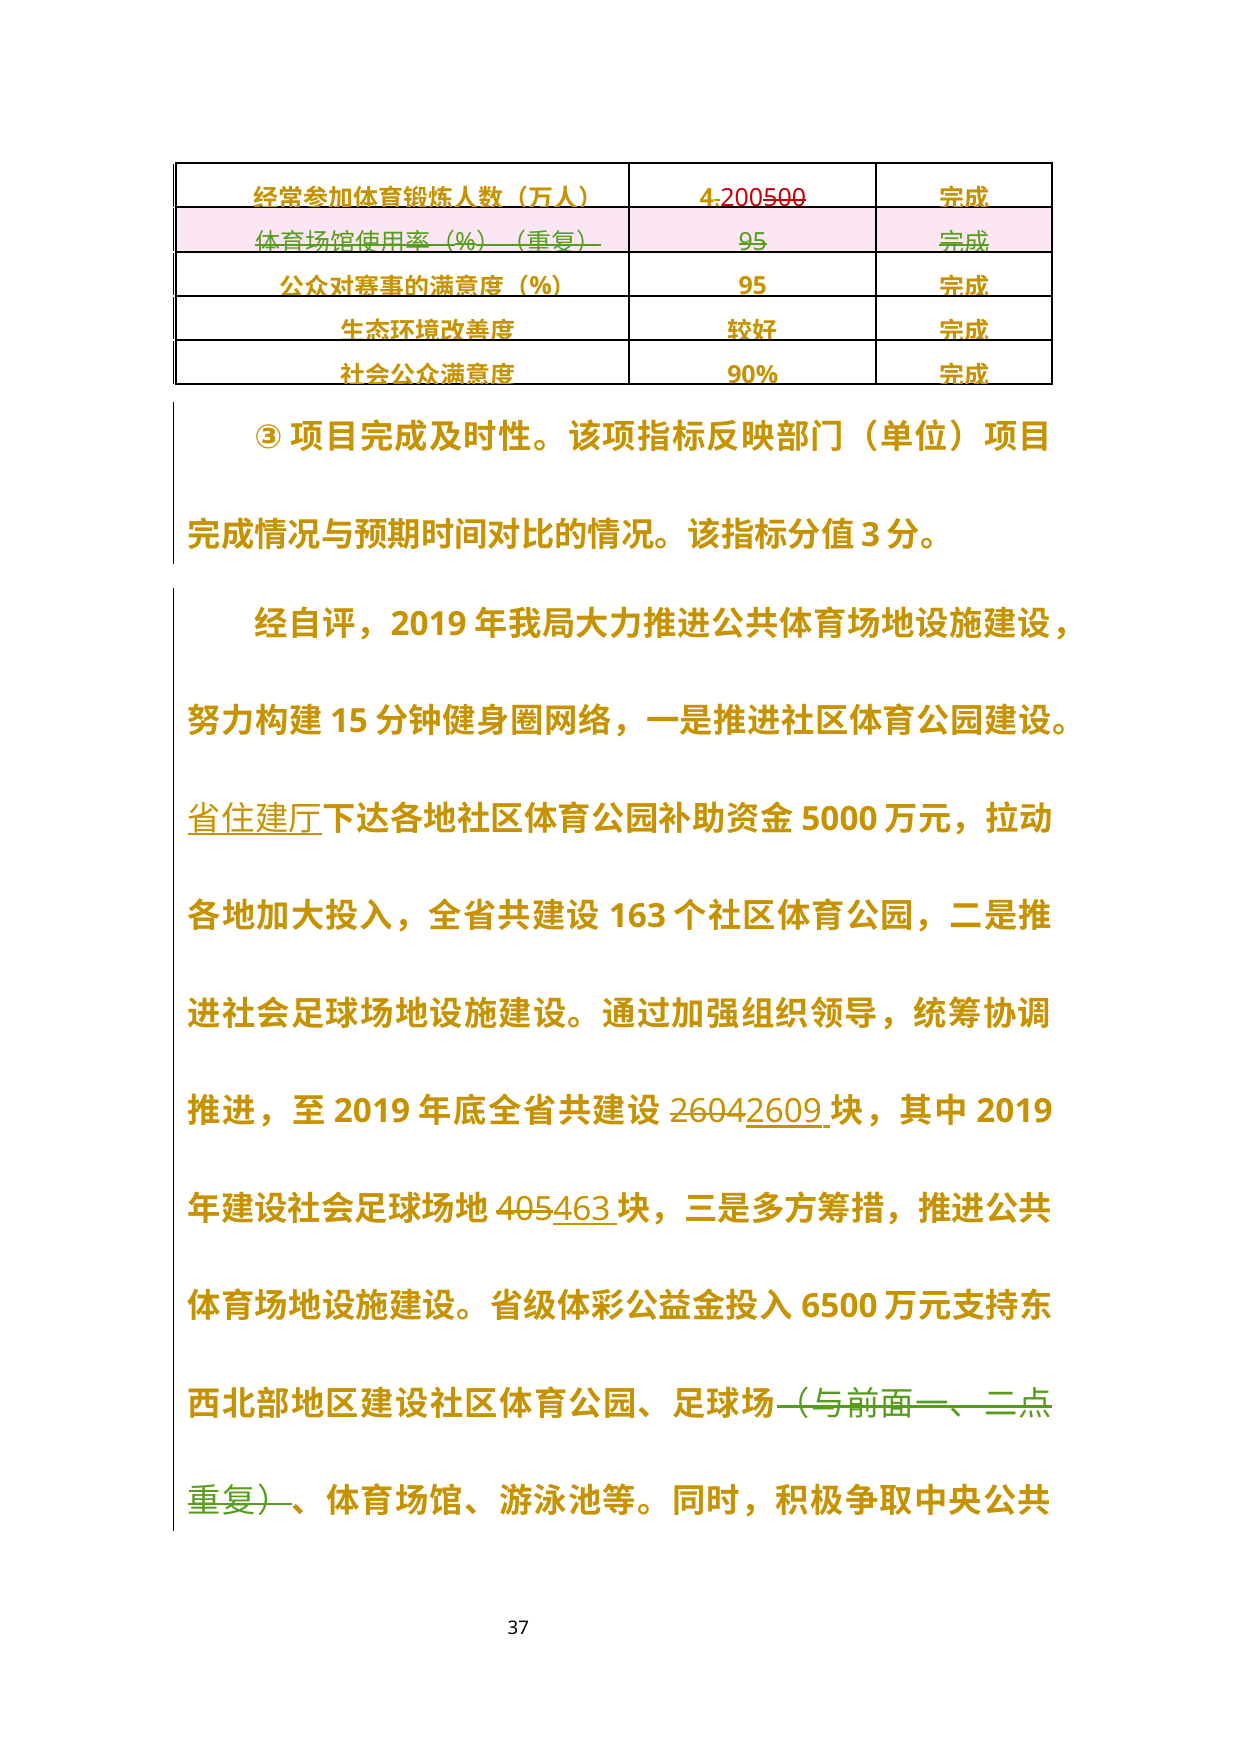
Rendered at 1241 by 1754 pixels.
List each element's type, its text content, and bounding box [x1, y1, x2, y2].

table_cell 完成 [877, 297, 1051, 339]
table_cell 较好 [630, 297, 875, 339]
table_cell 完成 [877, 253, 1051, 295]
table_cell 完成 [877, 341, 1051, 383]
table_cell 4 [630, 164, 875, 206]
table_cell 社会公众满意度 [177, 341, 628, 383]
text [187, 588, 1053, 1531]
text ③项目完成及时性。该项指标反映部门（单位）项目完成情况与预期时间对比的情况。该指标分值3分。 [187, 402, 1053, 564]
table_cell 公众对赛事的满意度（%） [177, 253, 628, 295]
table_cell 完成 [877, 164, 1051, 206]
table_cell 90% [630, 341, 875, 383]
table_cell 经常参加体育锻炼人数（万人） [177, 164, 628, 206]
table_cell 95 [630, 253, 875, 295]
table_cell 生态环境改善度 [177, 297, 628, 339]
